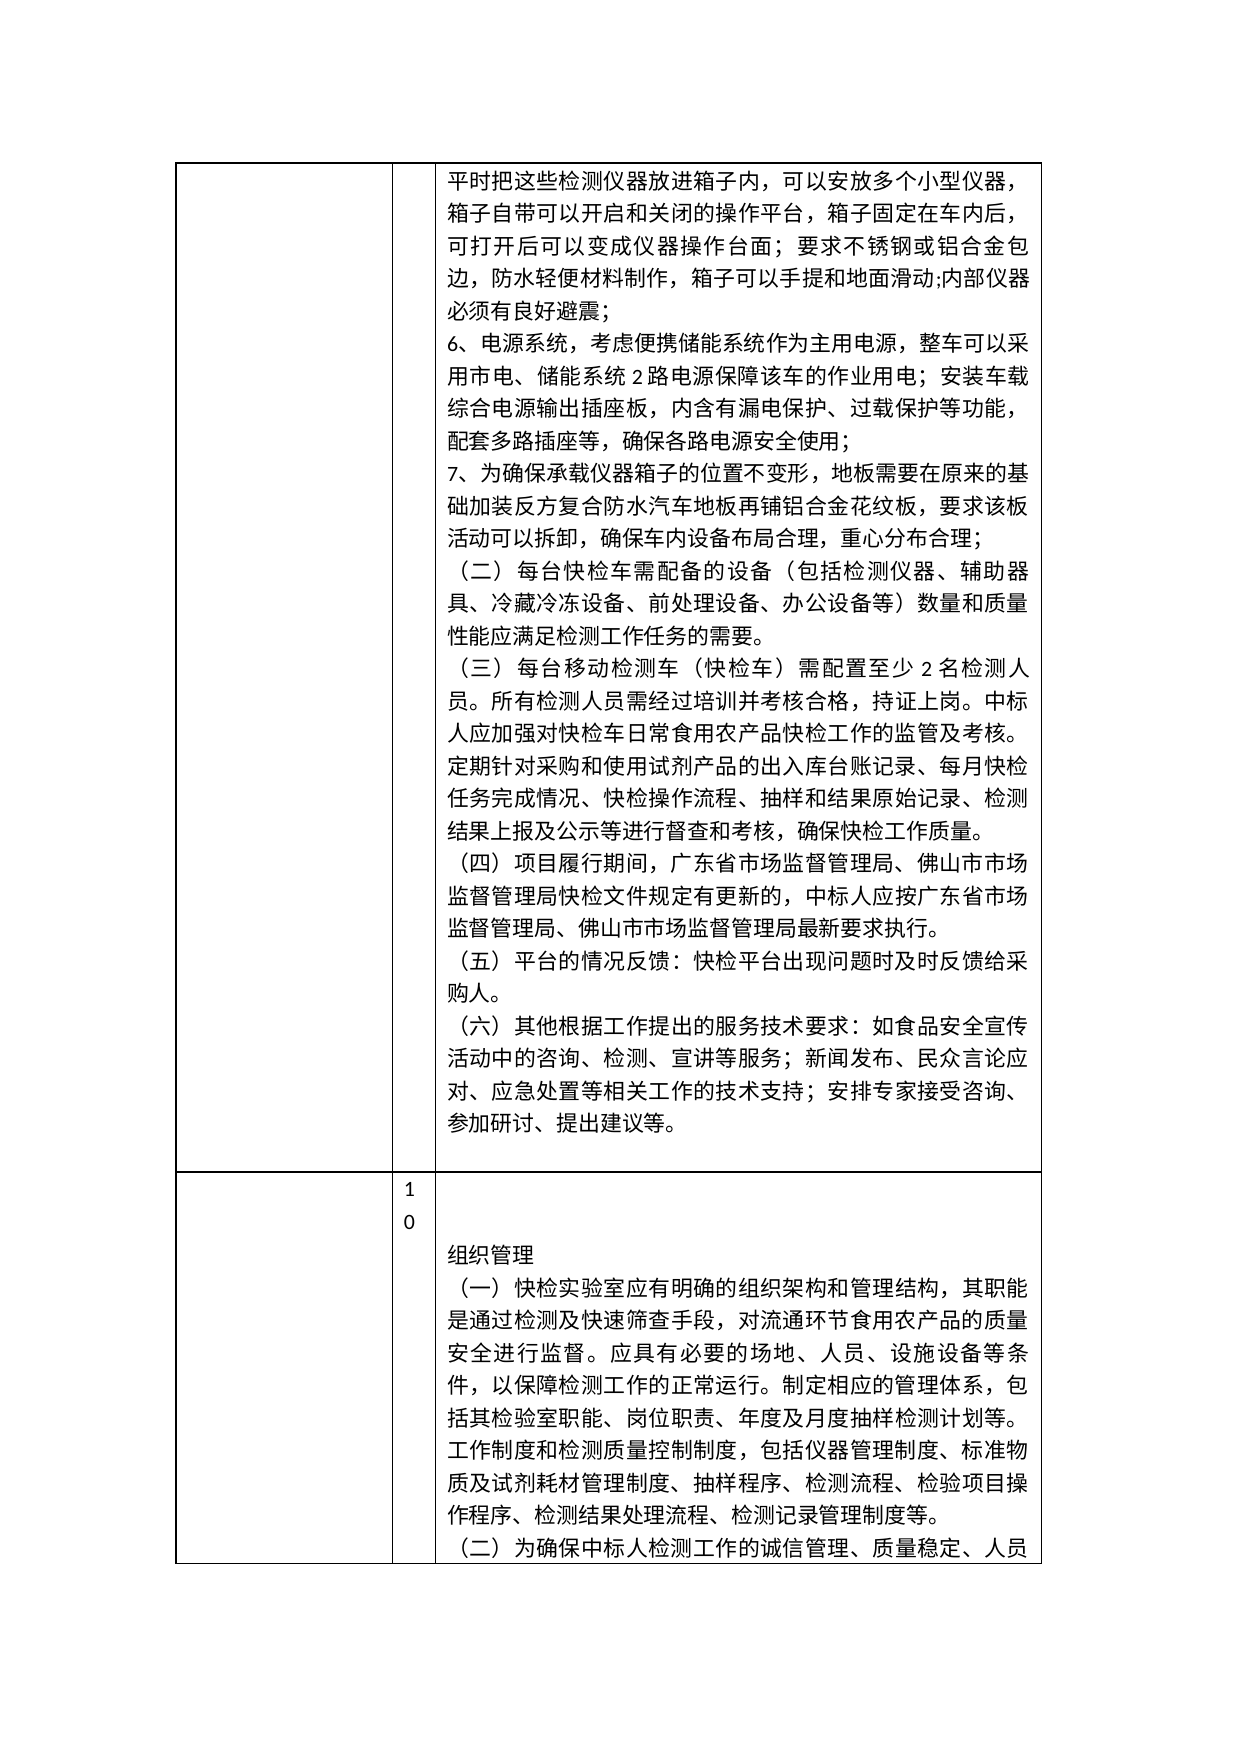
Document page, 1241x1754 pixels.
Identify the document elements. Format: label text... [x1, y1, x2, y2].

table_cell [177, 1173, 392, 1563]
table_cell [436, 1173, 1041, 1563]
table_cell 9 [393, 164, 435, 1171]
table_cell [177, 164, 392, 1171]
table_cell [436, 164, 1041, 1171]
table_cell 10 [393, 1173, 435, 1563]
